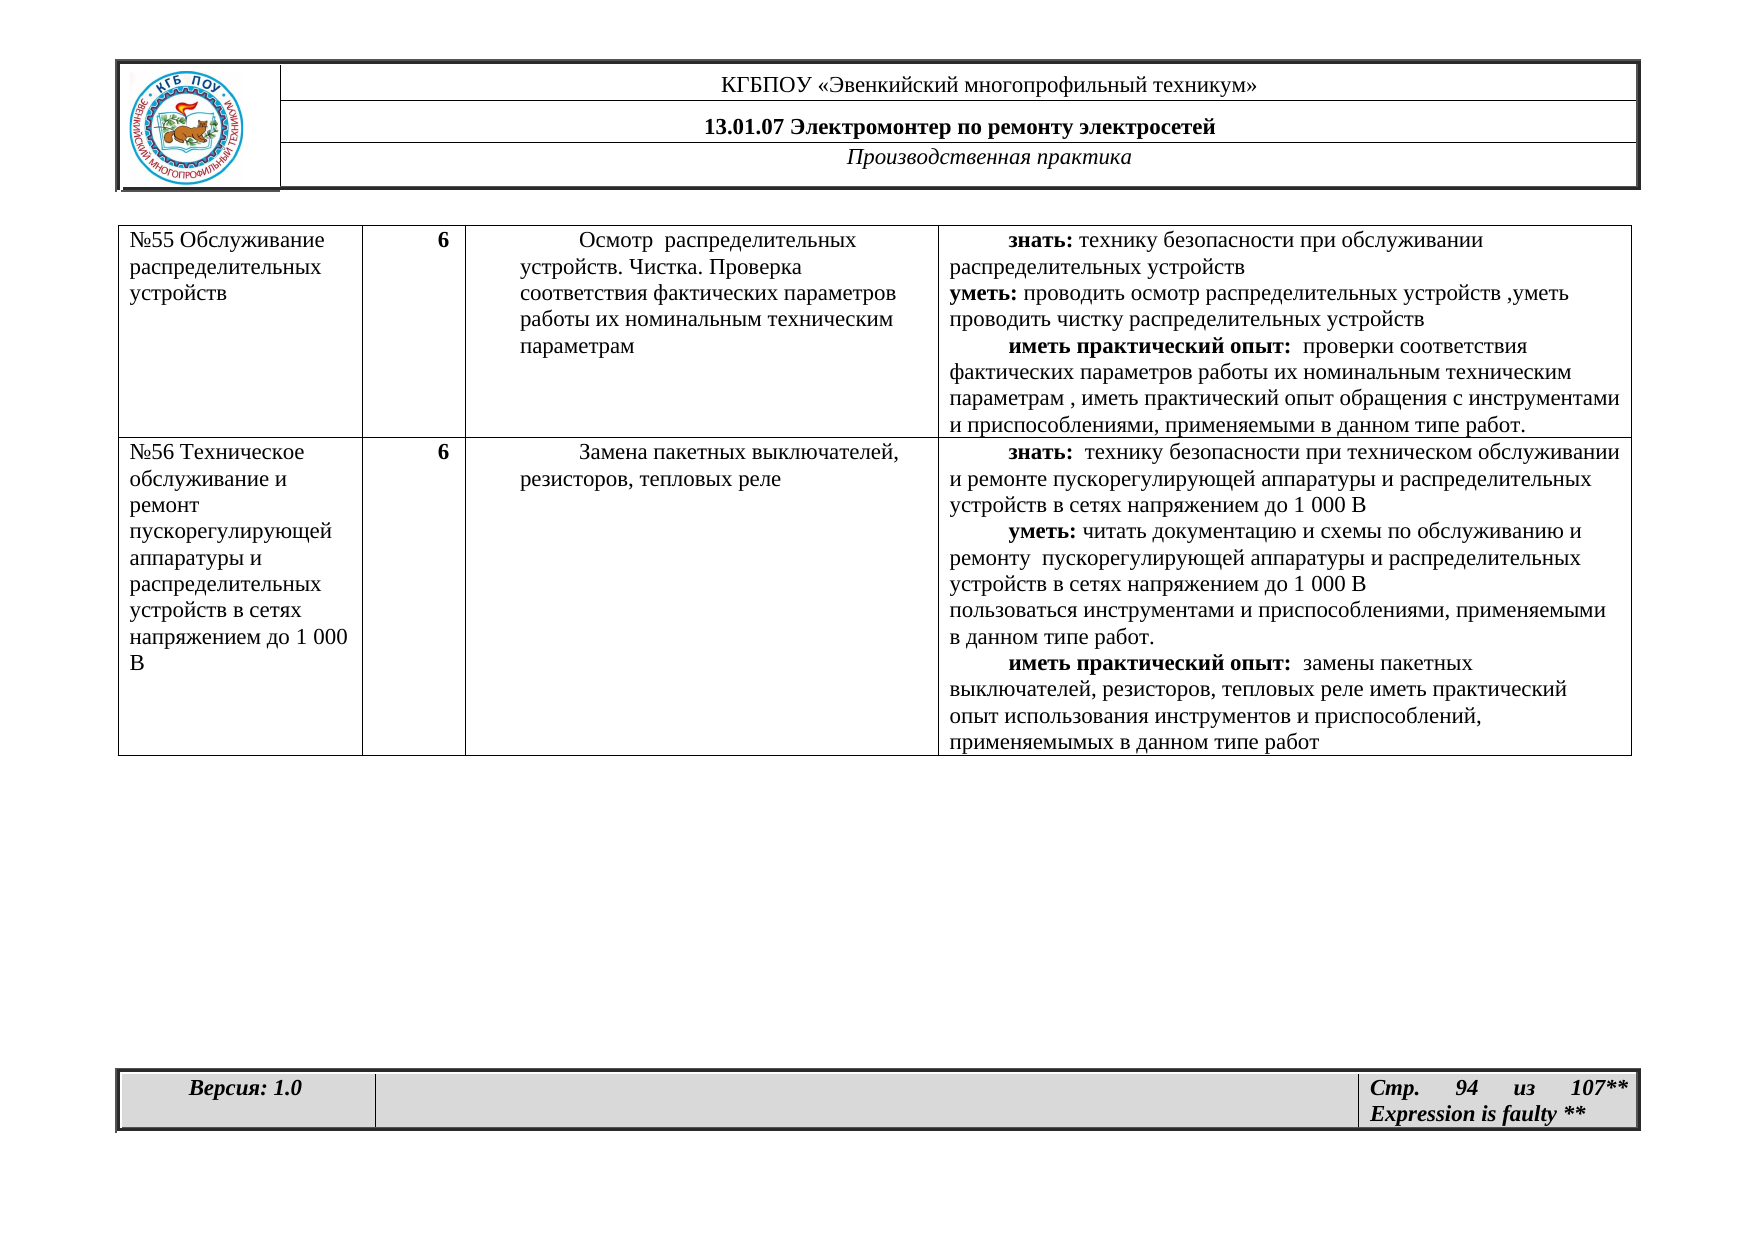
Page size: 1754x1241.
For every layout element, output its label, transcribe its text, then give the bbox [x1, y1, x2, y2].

picture [129, 71, 176, 119]
picture [129, 71, 244, 186]
table_cell знать: технику безопасности при обслуживании распределительных устройств уметь: проводить осмотр распределительных устройств ,уметь проводить чистку распределительных устройств иметь практический опыт: проверки соответствия фактических параметров работы их номинальным техническим параметрам , иметь практический опыт обращения с инструментами и приспособлениями, применяемыми в данном типе работ. [939, 226, 1631, 437]
table_cell Замена пакетных выключателей, резисторов, тепловых реле [466, 438, 938, 754]
table_cell Осмотр распределительных устройств. Чистка. Проверка соответствия фактических параметров работы их номинальным техническим параметрам [466, 226, 938, 437]
table_cell №55 Обслуживание распределительных устройств [119, 226, 362, 437]
table_cell 6 [363, 226, 465, 437]
table_cell №56 Техническое обслуживание и ремонт пускорегулирующей аппаратуры и распределительных устройств в сетях напряжением до 1 000 В [119, 438, 362, 754]
table_cell знать: технику безопасности при техническом обслуживании и ремонте пускорегулирующей аппаратуры и распределительных устройств в сетях напряжением до 1 000 В уметь: читать документацию и схемы по обслуживанию и ремонту пускорегулирующей аппаратуры и распределительных устройств в сетях напряжением до 1 000 В пользоваться инструментами и приспособлениями, применяемыми в данном типе работ. иметь практический опыт: замены пакетных выключателей, резисторов, тепловых реле иметь практический опыт использования инструментов и приспособлений, применяемымых в данном типе работ [939, 438, 1631, 754]
table_cell 6 [363, 438, 465, 754]
